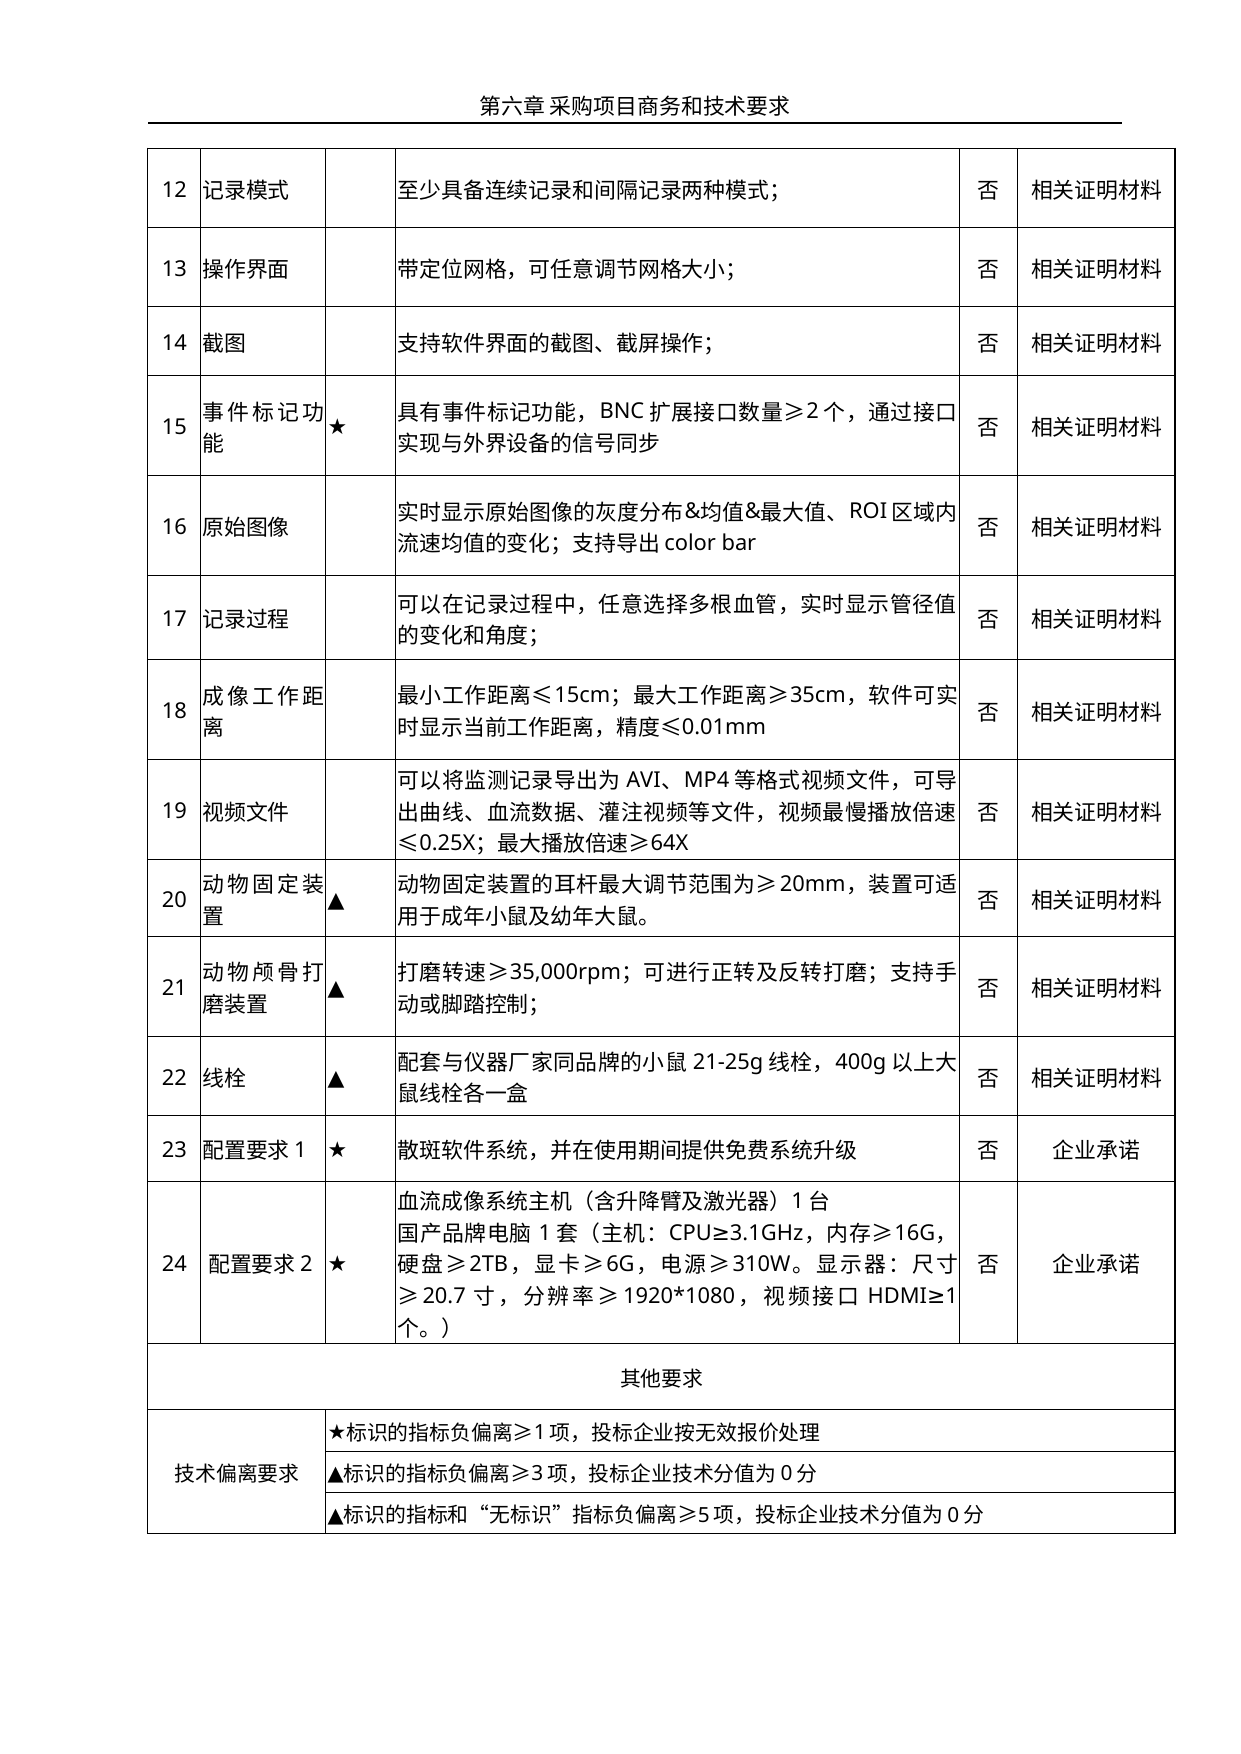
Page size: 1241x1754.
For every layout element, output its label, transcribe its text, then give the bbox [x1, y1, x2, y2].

table_cell ▲ [326, 860, 395, 936]
table_cell 相关证明材料 [1018, 576, 1174, 659]
table_cell 支持软件界面的截图、截屏操作； [396, 307, 959, 375]
table_cell 否 [960, 476, 1017, 575]
table_cell 相关证明材料 [1018, 307, 1174, 375]
table_cell 否 [960, 1116, 1017, 1181]
table_cell 相关证明材料 [1018, 860, 1174, 936]
table_cell 企业承诺 [1018, 1182, 1174, 1343]
table_cell 散斑软件系统，并在使用期间提供免费系统升级 [396, 1116, 959, 1181]
table_cell ▲ [326, 937, 395, 1036]
table_cell ★ [326, 376, 395, 475]
table_cell 17 [148, 576, 200, 659]
table_cell 事件标记功能 [201, 376, 325, 475]
table_cell 14 [148, 307, 200, 375]
table_cell 18 [148, 660, 200, 759]
table_cell 相关证明材料 [1018, 376, 1174, 475]
table_cell [326, 149, 395, 227]
table_cell [326, 760, 395, 859]
table_cell ▲标识的指标和“无标识”指标负偏离≥5项，投标企业技术分值为0分 [326, 1493, 1174, 1533]
table_cell 21 [148, 937, 200, 1036]
table_cell 19 [148, 760, 200, 859]
table_cell 否 [960, 860, 1017, 936]
table_cell 23 [148, 1116, 200, 1181]
table_cell 打磨转速≥35,000rpm；可进行正转及反转打磨；支持手动或脚踏控制； [396, 937, 959, 1036]
table_cell [326, 476, 395, 575]
table_cell 24 [148, 1182, 200, 1343]
table_cell 视频文件 [201, 760, 325, 859]
table_cell 否 [960, 576, 1017, 659]
table_cell 20 [148, 860, 200, 936]
table_cell 企业承诺 [1018, 1116, 1174, 1181]
table_cell 动物固定装置的耳杆最大调节范围为≥20mm，装置可适用于成年小鼠及幼年大鼠。 [396, 860, 959, 936]
table_cell 相关证明材料 [1018, 149, 1174, 227]
table_cell 22 [148, 1037, 200, 1115]
table_cell 12 [148, 149, 200, 227]
table_cell ★标识的指标负偏离≥1项，投标企业按无效报价处理 [326, 1410, 1174, 1451]
table_cell 相关证明材料 [1018, 228, 1174, 306]
table_cell 实时显示原始图像的灰度分布&均值&最大值、ROI区域内流速均值的变化；支持导出color bar [396, 476, 959, 575]
table_cell [326, 228, 395, 306]
table_cell ★ [326, 1116, 395, 1181]
table_cell [326, 660, 395, 759]
table_cell 相关证明材料 [1018, 937, 1174, 1036]
table_cell 否 [960, 149, 1017, 227]
table_cell [326, 307, 395, 375]
table_cell 可以在记录过程中，任意选择多根血管，实时显示管径值的变化和角度； [396, 576, 959, 659]
table_cell 否 [960, 228, 1017, 306]
table_cell 否 [960, 660, 1017, 759]
table_cell 相关证明材料 [1018, 760, 1174, 859]
table_cell 否 [960, 307, 1017, 375]
table_cell ▲ [326, 1037, 395, 1115]
table_cell 操作界面 [201, 228, 325, 306]
table_cell 动物颅骨打磨装置 [201, 937, 325, 1036]
table_cell 具有事件标记功能，BNC扩展接口数量≥2个，通过接口实现与外界设备的信号同步 [396, 376, 959, 475]
table_cell 其他要求 [148, 1344, 1174, 1409]
table_cell 相关证明材料 [1018, 660, 1174, 759]
table_cell 否 [960, 760, 1017, 859]
table_cell 血流成像系统主机（含升降臂及激光器）1台 国产品牌电脑 1套（主机：CPU≥3.1GHz，内存≥16G，硬盘≥2TB，显卡≥6G，电源≥310W。显示器：尺寸≥20.7寸，分辨率≥1920*1080，视频接口HDMI≥1个。） [396, 1182, 959, 1343]
table_cell 记录过程 [201, 576, 325, 659]
table_cell 否 [960, 1182, 1017, 1343]
table_cell [326, 576, 395, 659]
table_cell 16 [148, 476, 200, 575]
table_cell 最小工作距离≤15cm；最大工作距离≥35cm，软件可实时显示当前工作距离，精度≤0.01mm [396, 660, 959, 759]
table_cell 至少具备连续记录和间隔记录两种模式； [396, 149, 959, 227]
table_cell 带定位网格，可任意调节网格大小； [396, 228, 959, 306]
table_cell ▲标识的指标负偏离≥3项，投标企业技术分值为0分 [326, 1452, 1174, 1492]
table_cell 成像工作距离 [201, 660, 325, 759]
table_cell 动物固定装置 [201, 860, 325, 936]
table_cell 配置要求1 [201, 1116, 325, 1181]
table_cell 线栓 [201, 1037, 325, 1115]
table_cell ★ [326, 1182, 395, 1343]
table_cell 配置要求2 [201, 1182, 325, 1343]
table_cell 记录模式 [201, 149, 325, 227]
table_cell 配套与仪器厂家同品牌的小鼠21-25g线栓，400g以上大鼠线栓各一盒 [396, 1037, 959, 1115]
table_cell 否 [960, 1037, 1017, 1115]
table_cell 可以将监测记录导出为AVI、MP4等格式视频文件，可导出曲线、血流数据、灌注视频等文件，视频最慢播放倍速≤0.25X；最大播放倍速≥64X [396, 760, 959, 859]
table_cell 否 [960, 376, 1017, 475]
table_cell 截图 [201, 307, 325, 375]
table_cell 否 [960, 937, 1017, 1036]
table_cell 相关证明材料 [1018, 1037, 1174, 1115]
table_cell 相关证明材料 [1018, 476, 1174, 575]
table_cell 技术偏离要求 [148, 1410, 325, 1533]
table_cell 15 [148, 376, 200, 475]
table_cell 13 [148, 228, 200, 306]
table_cell 原始图像 [201, 476, 325, 575]
